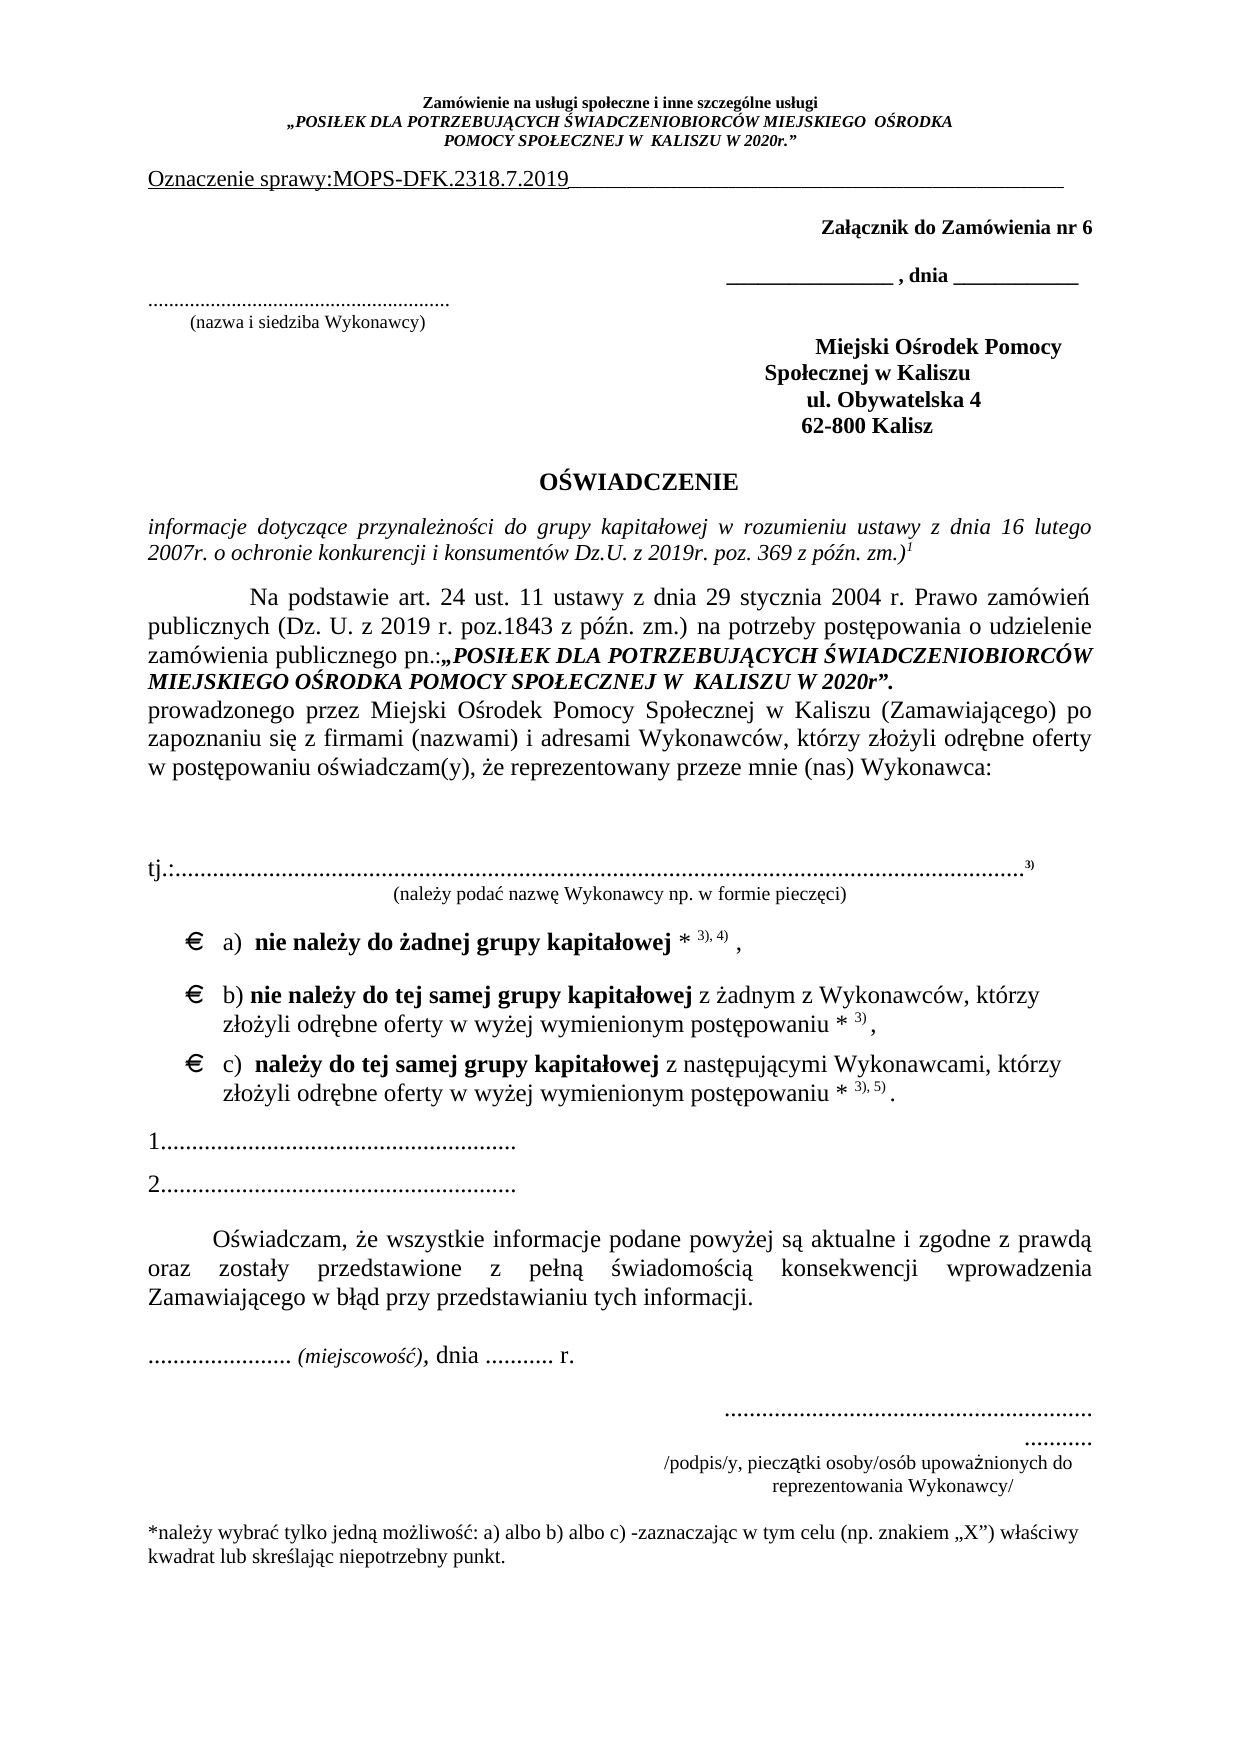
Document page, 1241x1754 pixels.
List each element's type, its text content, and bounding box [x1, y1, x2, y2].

text *należy wybrać tylko jedną możliwość: a) albo b) albo c) -zaznaczając w tym celu (np. znakiem „X”) właściwy kwadrat lub skreślając niepotrzebny punkt. [148, 1519, 1093, 1568]
text tj.:........................................................................................................................................3) [148, 853, 1093, 882]
text Załącznik do Zamówienia nr 6 [148, 215, 1093, 239]
text Na podstawie art. 24 ust. 11 ustawy z dnia 29 stycznia 2004 r. Prawo zamówień publicznych (Dz. U. z 2019 r. poz.1843 z późn. zm.) na potrzeby postępowania o udzielenie zamówienia publicznego pn.:„POSIŁEK DLA POTRZEBUJĄCYCH ŚWIADCZENIOBIORCÓW MIEJSKIEGO OŚRODKA POMOCY SPOŁECZNEJ W KALISZU W 2020r”. [148, 582, 1093, 695]
text informacje dotyczące przynależności do grupy kapitałowej w rozumieniu ustawy z dnia 16 lutego 2007r. o ochronie konkurencji i konsumentów Dz.U. z 2019r. poz. 369 z późn. zm.)1 [148, 513, 1093, 565]
text ...................................................................... [590, 1369, 1093, 1451]
text ________________ , dnia ____________ [664, 263, 1093, 287]
text 1......................................................... [148, 1126, 1093, 1155]
text 62-800 Kalisz [590, 412, 1093, 438]
text ul. Obywatelska 4 [148, 386, 1093, 412]
text prowadzonego przez Miejski Ośrodek Pomocy Społecznej w Kaliszu (Zamawiającego) po zapoznaniu się z firmami (nazwami) i adresami Wykonawców, którzy złożyli odrębne oferty w postępowaniu oświadczam(y), że reprezentowany przeze mnie (nas) Wykonawca: [148, 695, 1093, 781]
text ....................... (miejscowość), dnia ........... r. [148, 1339, 1093, 1369]
list a) nie należy do żadnej grupy kapitałowej * 3), 4) , [185, 927, 1093, 956]
list c) należy do tej samej grupy kapitałowej z następującymi Wykonawcami, którzy złożyli odrębne oferty w wyżej wymienionym postępowaniu * 3), 5) . [185, 1049, 1093, 1107]
subtitle Miejski Ośrodek Pomocy [221, 333, 1093, 359]
text /podpis/y, pieczątki osoby/osób upoważnionych do [590, 1451, 1093, 1474]
text (nazwa i siedziba Wykonawcy) [148, 311, 1093, 333]
text .......................................................... [148, 287, 1093, 311]
list b) nie należy do tej samej grupy kapitałowej z żadnym z Wykonawców, którzy złożyli odrębne oferty w wyżej wymienionym postępowaniu * 3) , [185, 980, 1093, 1038]
text Oświadczam, że wszystkie informacje podane powyżej są aktualne i zgodne z prawdą oraz zostały przedstawione z pełną świadomością konsekwencji wprowadzenia Zamawiającego w błąd przy przedstawianiu tych informacji. [148, 1224, 1093, 1311]
text (należy podać nazwę Wykonawcy np. w formie pieczęci) [148, 882, 1093, 904]
text 2......................................................... [148, 1169, 1093, 1198]
text OŚWIADCZENIE [185, 467, 1093, 496]
text reprezentowania Wykonawcy/ [738, 1474, 1093, 1497]
subtitle Społecznej w Kaliszu [221, 359, 1093, 386]
